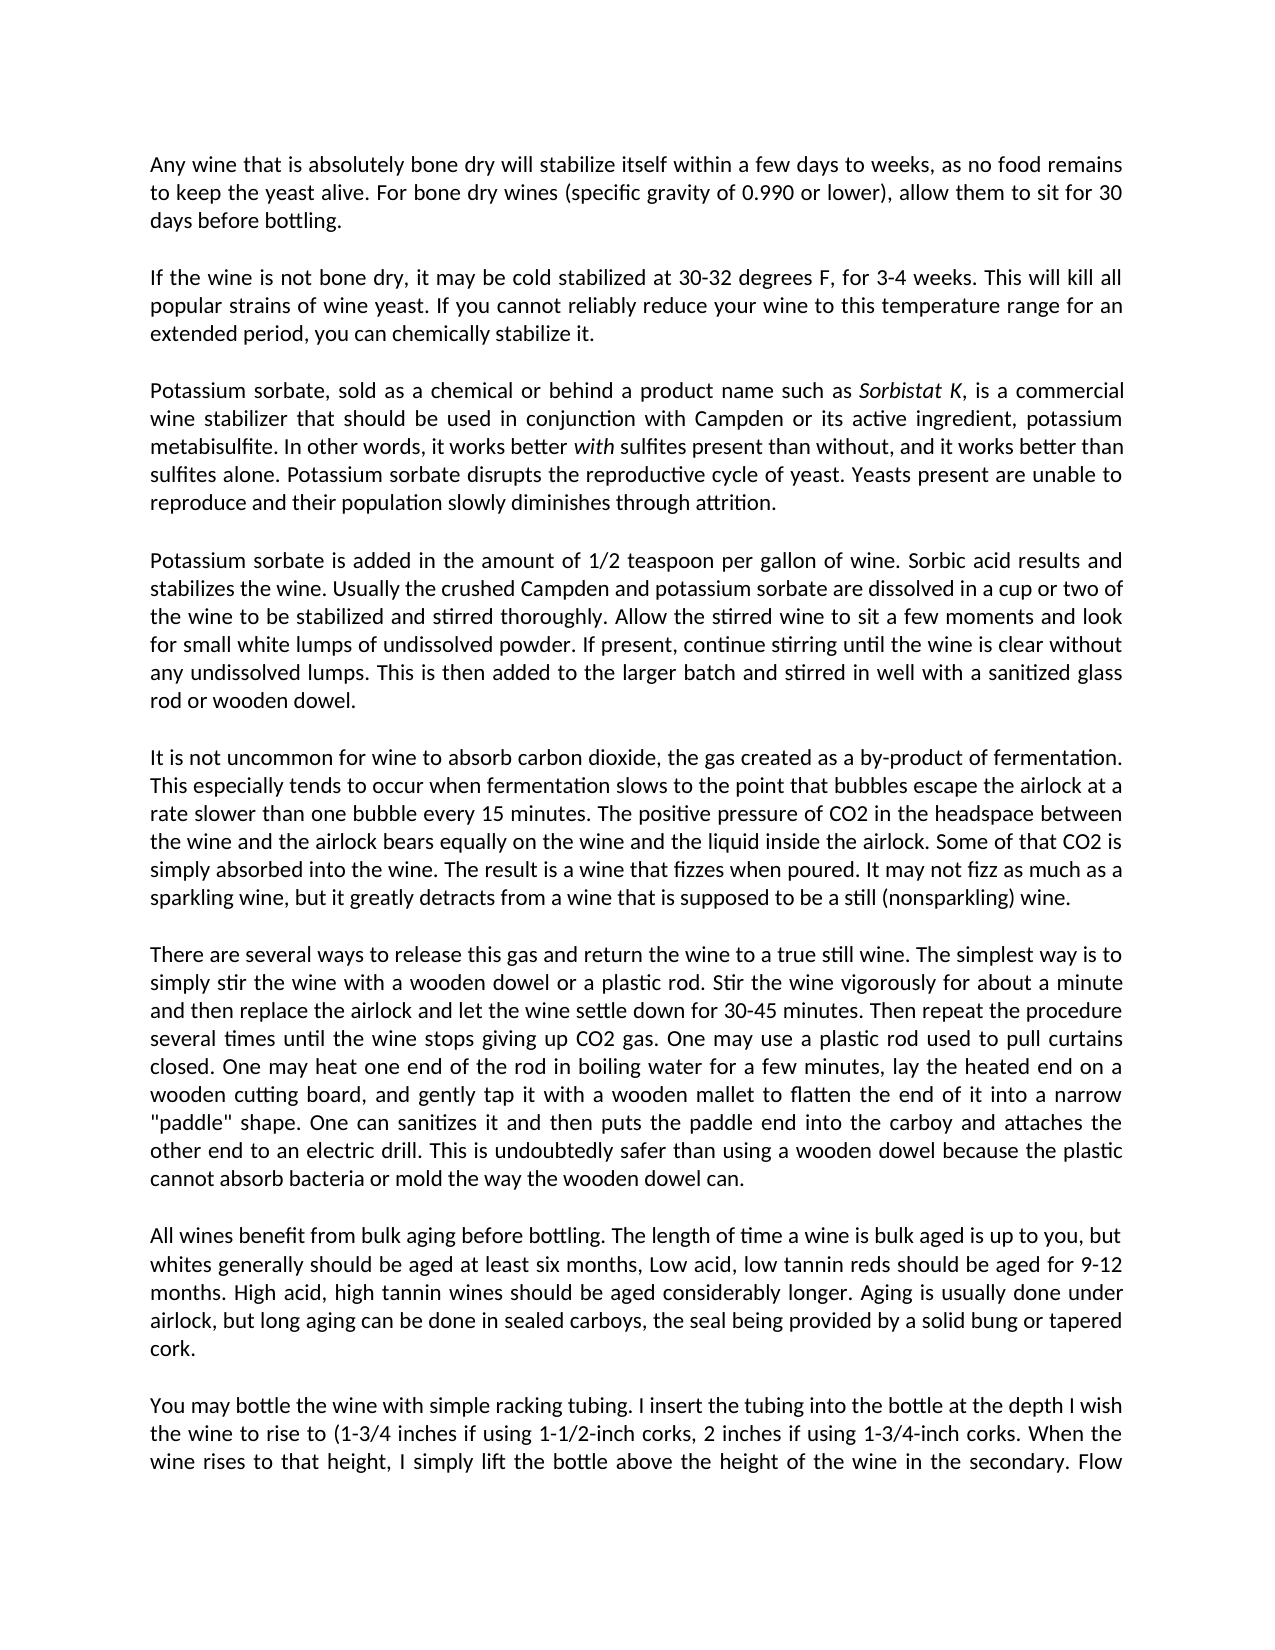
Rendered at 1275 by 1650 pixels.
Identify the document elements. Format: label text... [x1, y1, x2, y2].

text If the wine is not bone dry, it may be cold stabilized at 30-32 degrees F, for 3-4 weeks. This will kill all popular strains of wine yeast. If you cannot reliably reduce your wine to this temperature range for an extended period, you can chemically stabilize it. [150, 263, 1125, 347]
text It is not uncommon for wine to absorb carbon dioxide, the gas created as a by-product of fermentation. This especially tends to occur when fermentation slows to the point that bubbles escape the airlock at a rate slower than one bubble every 15 minutes. The positive pressure of CO2 in the headspace between the wine and the airlock bears equally on the wine and the liquid inside the airlock. Some of that CO2 is simply absorbed into the wine. The result is a wine that fizzes when poured. It may not fizz as much as a sparkling wine, but it greatly detracts from a wine that is supposed to be a still (nonsparkling) wine. [150, 743, 1125, 911]
text Potassium sorbate, sold as a chemical or behind a product name such as Sorbistat K, is a commercial wine stabilizer that should be used in conjunction with Campden or its active ingredient, potassium metabisulfite. In other words, it works better with sulfites present than without, and it works better than sulfites alone. Potassium sorbate disrupts the reproductive cycle of yeast. Yeasts present are unable to reproduce and their population slowly diminishes through attrition. [150, 376, 1125, 517]
text All wines benefit from bulk aging before bottling. The length of time a wine is bulk aged is up to you, but whites generally should be aged at least six months, Low acid, low tannin reds should be aged for 9-12 months. High acid, high tannin wines should be aged considerably longer. Aging is usually done under airlock, but long aging can be done in sealed carboys, the seal being provided by a solid bung or tapered cork. [150, 1222, 1125, 1362]
text Any wine that is absolutely bone dry will stabilize itself within a few days to weeks, as no food remains to keep the yeast alive. For bone dry wines (specific gravity of 0.990 or lower), allow them to sit for 30 days before bottling. [150, 150, 1125, 234]
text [150, 1391, 1125, 1475]
text There are several ways to release this gas and return the wine to a true still wine. The simplest way is to simply stir the wine with a wooden dowel or a plastic rod. Stir the wine vigorously for about a minute and then replace the airlock and let the wine settle down for 30-45 minutes. Then repeat the procedure several times until the wine stops giving up CO2 gas. One may use a plastic rod used to pull curtains closed. One may heat one end of the rod in boiling water for a few minutes, lay the heated end on a wooden cutting board, and gently tap it with a wooden mallet to flatten the end of it into a narrow "paddle" shape. One can sanitizes it and then puts the paddle end into the carboy and attaches the other end to an electric drill. This is undoubtedly safer than using a wooden dowel because the plastic cannot absorb bacteria or mold the way the wooden dowel can. [150, 940, 1125, 1192]
text Potassium sorbate is added in the amount of 1/2 teaspoon per gallon of wine. Sorbic acid results and stabilizes the wine. Usually the crushed Campden and potassium sorbate are dissolved in a cup or two of the wine to be stabilized and stirred thoroughly. Allow the stirred wine to sit a few moments and look for small white lumps of undissolved powder. If present, continue stirring until the wine is clear without any undissolved lumps. This is then added to the larger batch and stirred in well with a sanitized glass rod or wooden dowel. [150, 546, 1125, 714]
